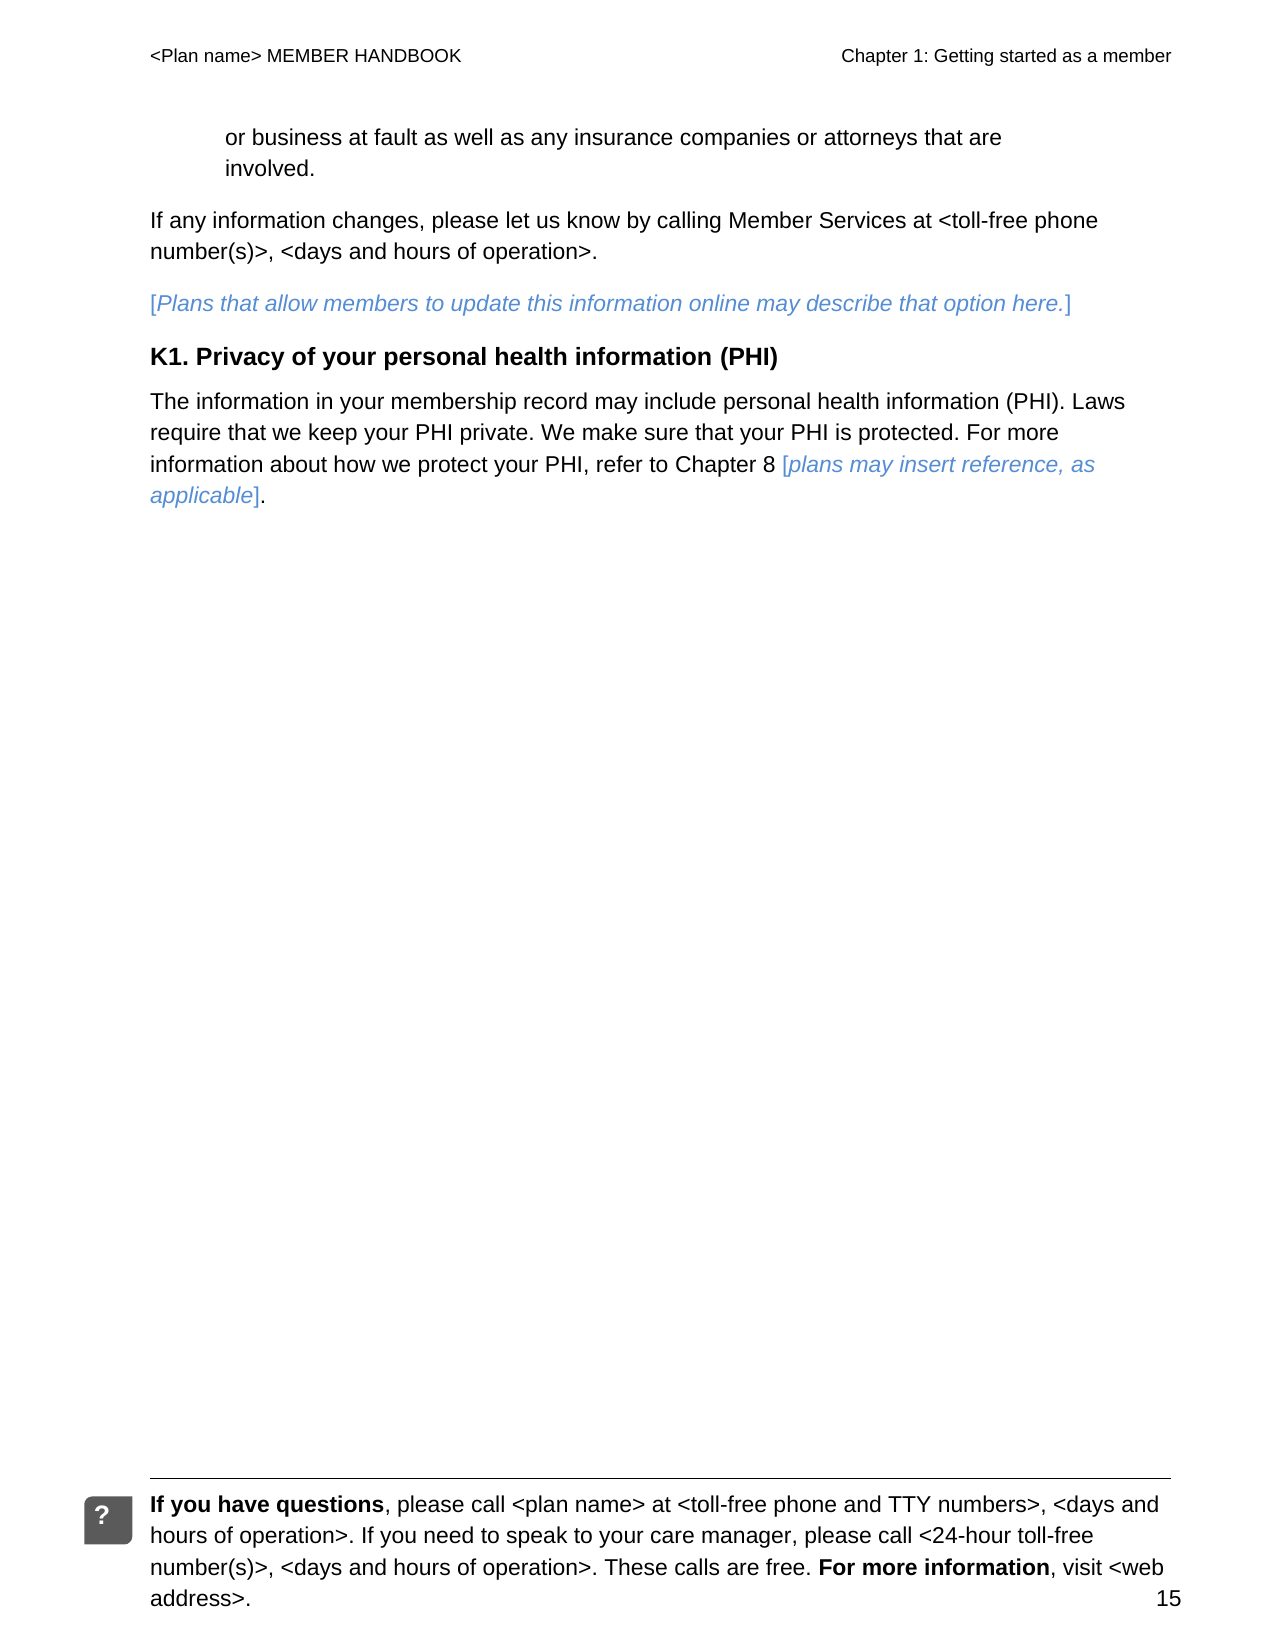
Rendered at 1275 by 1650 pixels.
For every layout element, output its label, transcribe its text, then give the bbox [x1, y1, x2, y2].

subtitle K1. Privacy of your personal health information (PHI) [150, 339, 1096, 372]
text The information in your membership record may include personal health information (PHI). Laws require that we keep your PHI private. We make sure that your PHI is protected. For more information about how we protect your PHI, refer to Chapter 8 [plans may insert reference, as applicable]. [150, 384, 1171, 509]
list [187, 120, 1096, 182]
text If any information changes, please let us know by calling Member Services at <toll-free phone number(s)>, <days and hours of operation>. [150, 203, 1171, 266]
text [Plans that allow members to update this information online may describe that option here.] [150, 287, 1171, 318]
